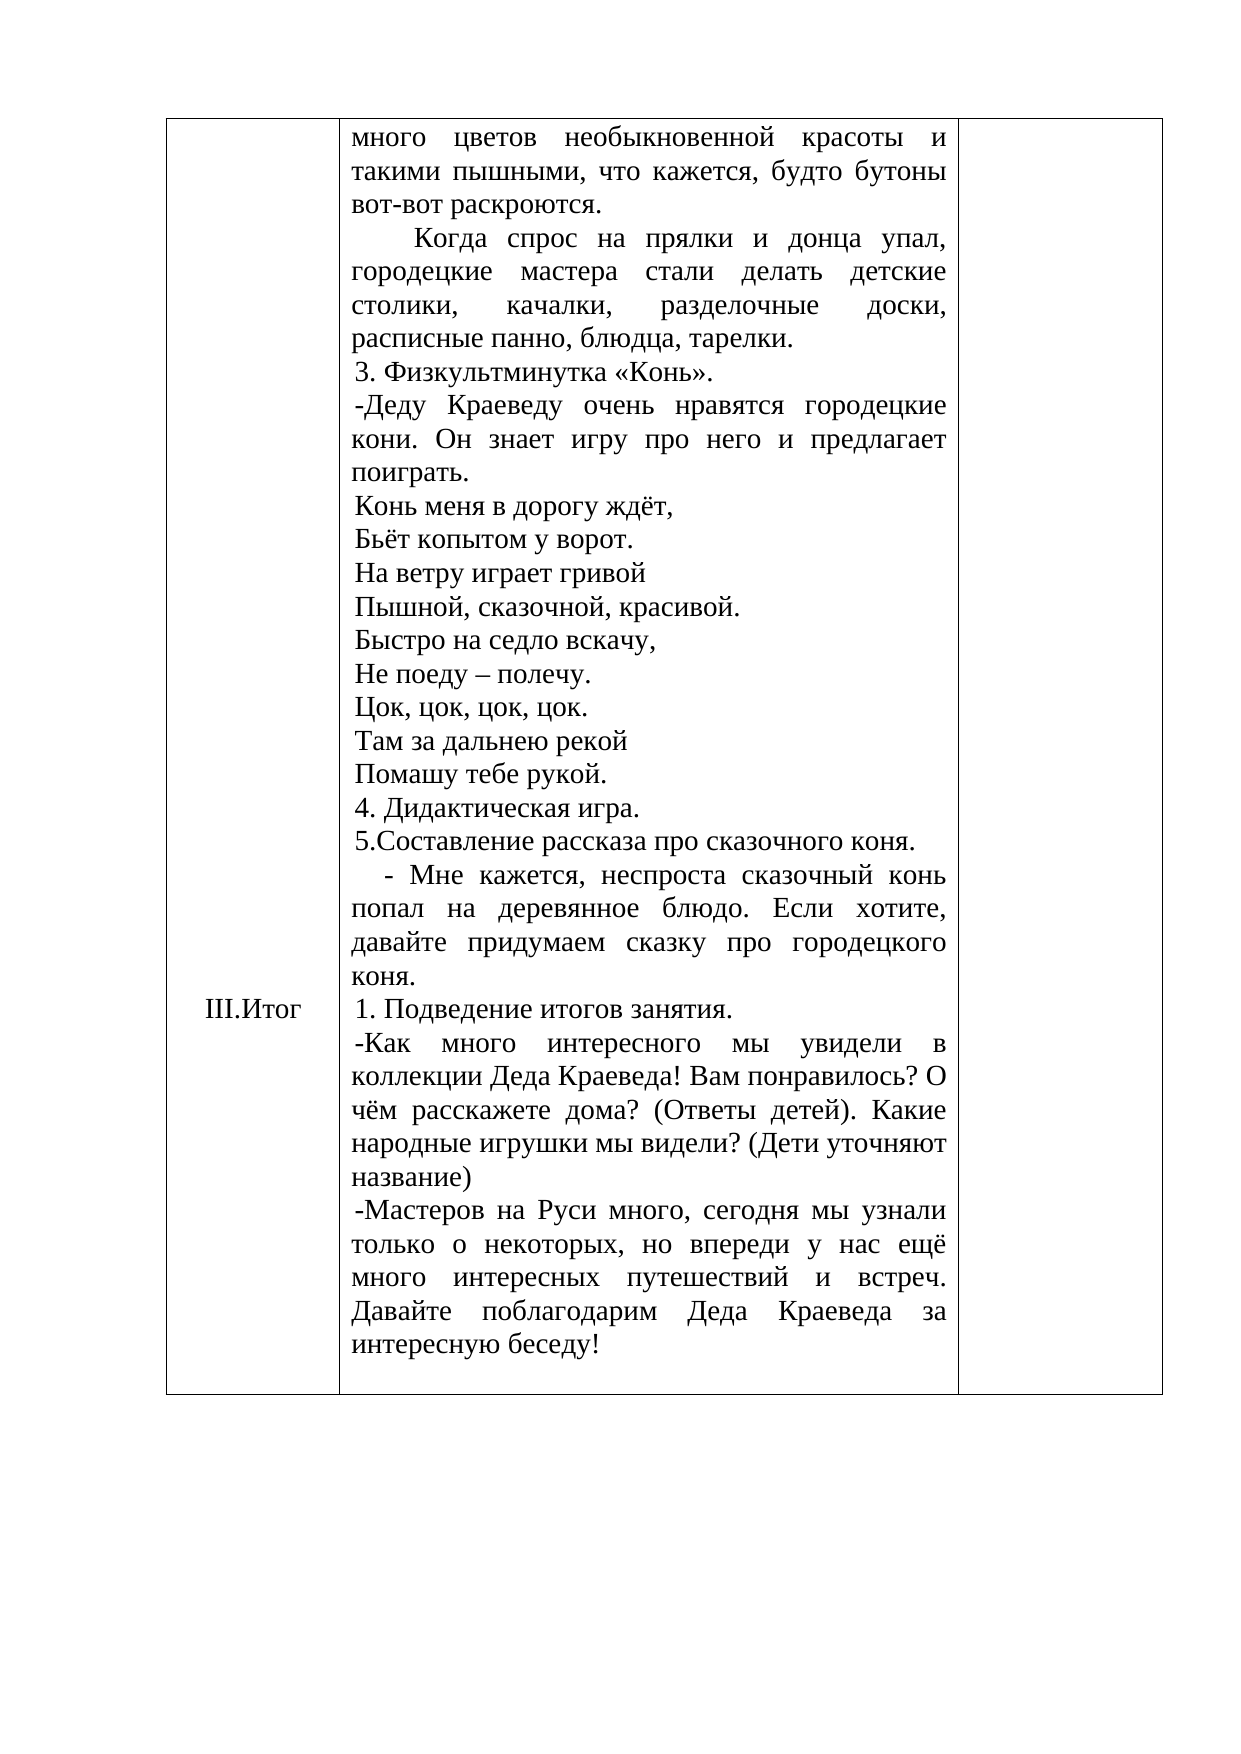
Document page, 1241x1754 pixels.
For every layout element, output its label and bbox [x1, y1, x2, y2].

table_cell [959, 119, 1162, 1394]
table_cell [167, 119, 339, 1394]
table_cell [340, 119, 958, 1394]
